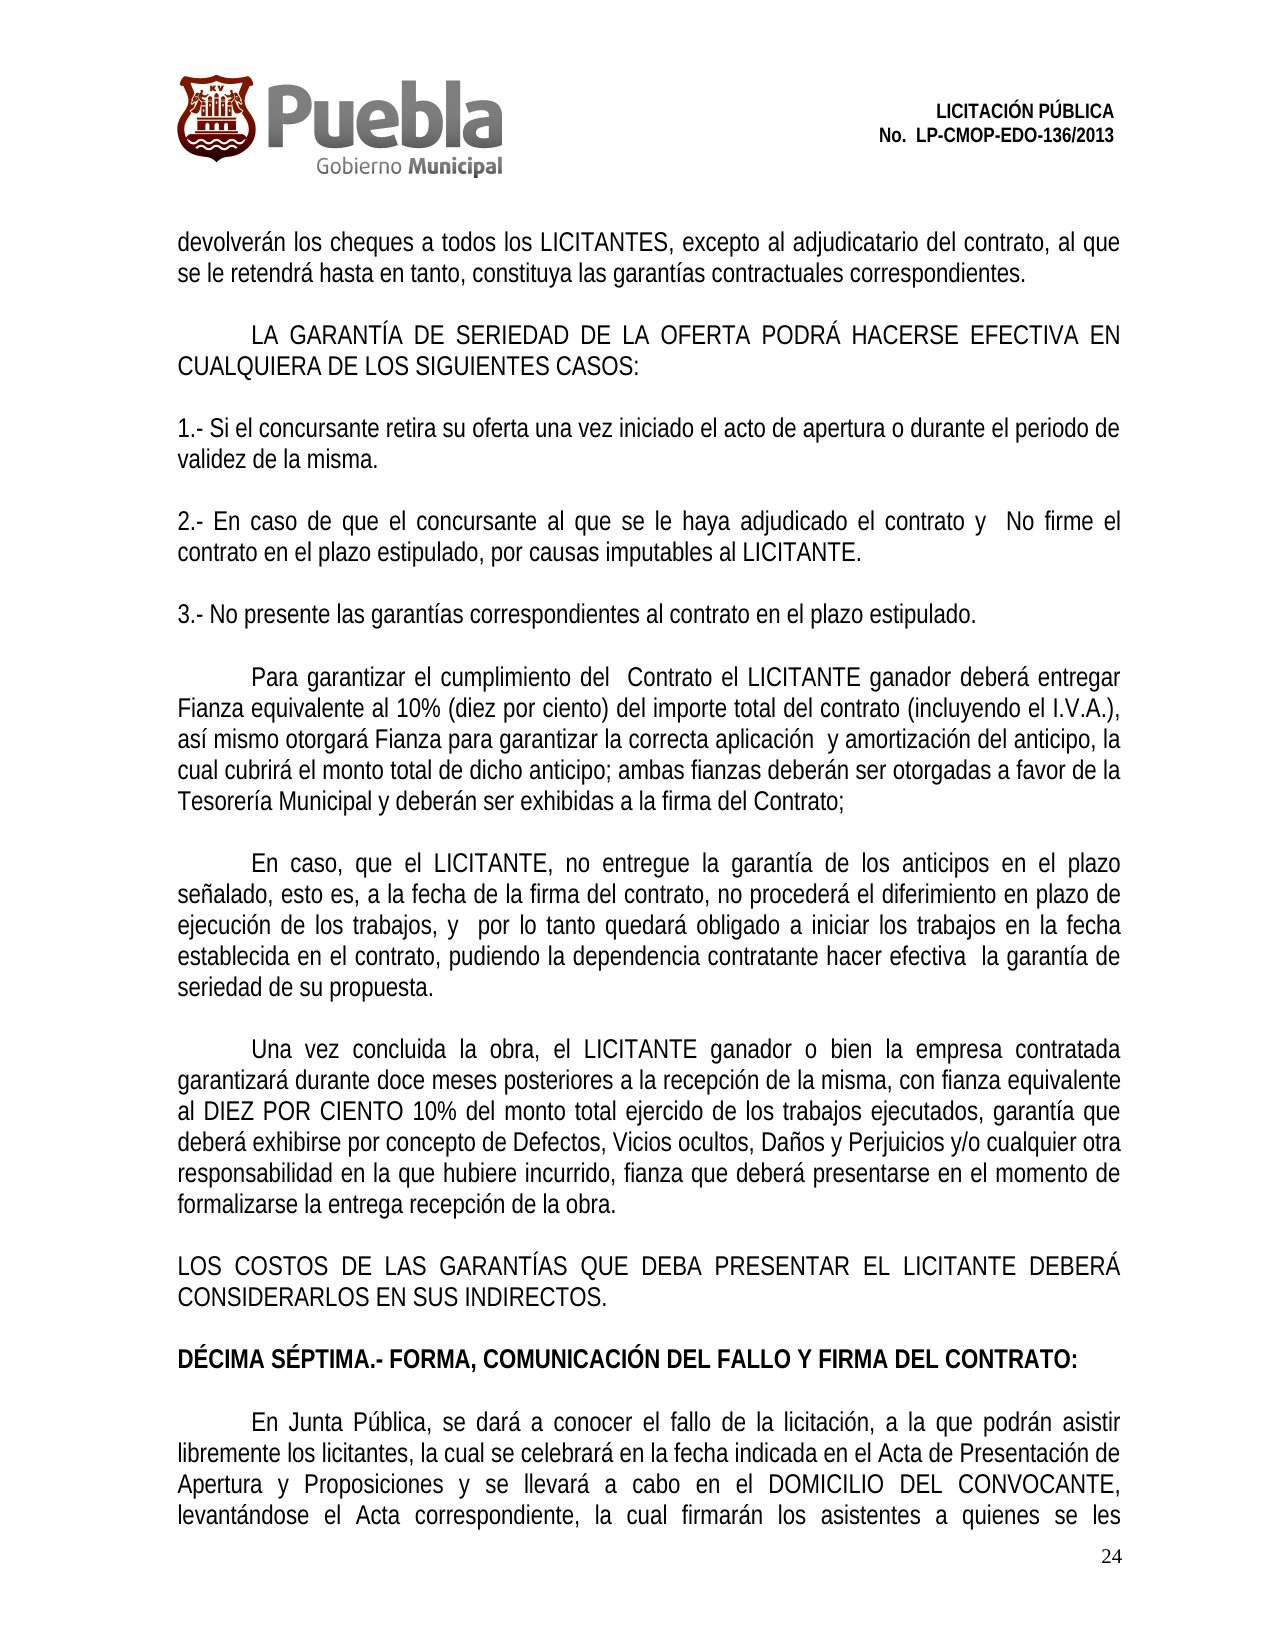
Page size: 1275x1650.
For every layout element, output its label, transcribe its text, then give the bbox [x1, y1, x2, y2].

text Para garantizar el cumplimiento del Contrato el LICITANTE ganador deberá entregar Fianza equivalente al 10% (diez por ciento) del importe total del contrato (incluyendo el I.V.A.), así mismo otorgará Fianza para garantizar la correcta aplicación y amortización del anticipo, la cual cubrirá el monto total de dicho anticipo; ambas fianzas deberán ser otorgadas a favor de la Tesorería Municipal y deberán ser exhibidas a la firma del Contrato; [177, 661, 1122, 816]
picture [177, 75, 502, 178]
text LOS COSTOS DE LAS GARANTÍAS QUE DEBA PRESENTAR EL LICITANTE DEBERÁ CONSIDERARLOS EN SUS INDIRECTOS. [177, 1251, 1122, 1313]
text 2.- En caso de que el concursante al que se le haya adjudicado el contrato y No firme el contrato en el plazo estipulado, por causas imputables al LICITANTE. [177, 506, 1122, 568]
text LA GARANTÍA DE SERIEDAD DE LA OFERTA PODRÁ HACERSE EFECTIVA EN CUALQUIERA DE LOS SIGUIENTES CASOS: [177, 319, 1122, 381]
text 1.- Si el concursante retira su oferta una vez iniciado el acto de apertura o durante el periodo de validez de la misma. [177, 412, 1122, 474]
text Una vez concluida la obra, el LICITANTE ganador o bien la empresa contratada garantizará durante doce meses posteriores a la recepción de la misma, con fianza equivalente al DIEZ POR CIENTO 10% del monto total ejercido de los trabajos ejecutados, garantía que deberá exhibirse por concepto de Defectos, Vicios ocultos, Daños y Perjuicios y/o cualquier otra responsabilidad en la que hubiere incurrido, fianza que deberá presentarse en el momento de formalizarse la entrega recepción de la obra. [177, 1033, 1122, 1219]
text En caso, que el LICITANTE, no entregue la garantía de los anticipos en el plazo señalado, esto es, a la fecha de la firma del contrato, no procederá el diferimiento en plazo de ejecución de los trabajos, y por lo tanto quedará obligado a iniciar los trabajos en la fecha establecida en el contrato, pudiendo la dependencia contratante hacer efectiva la garantía de seriedad de su propuesta. [177, 847, 1122, 1002]
text DÉCIMA SÉPTIMA.- FORMA, COMUNICACIÓN DEL FALLO Y FIRMA DEL CONTRATO: [177, 1344, 1122, 1375]
text 3.- No presente las garantías correspondientes al contrato en el plazo estipulado. [177, 599, 1122, 630]
